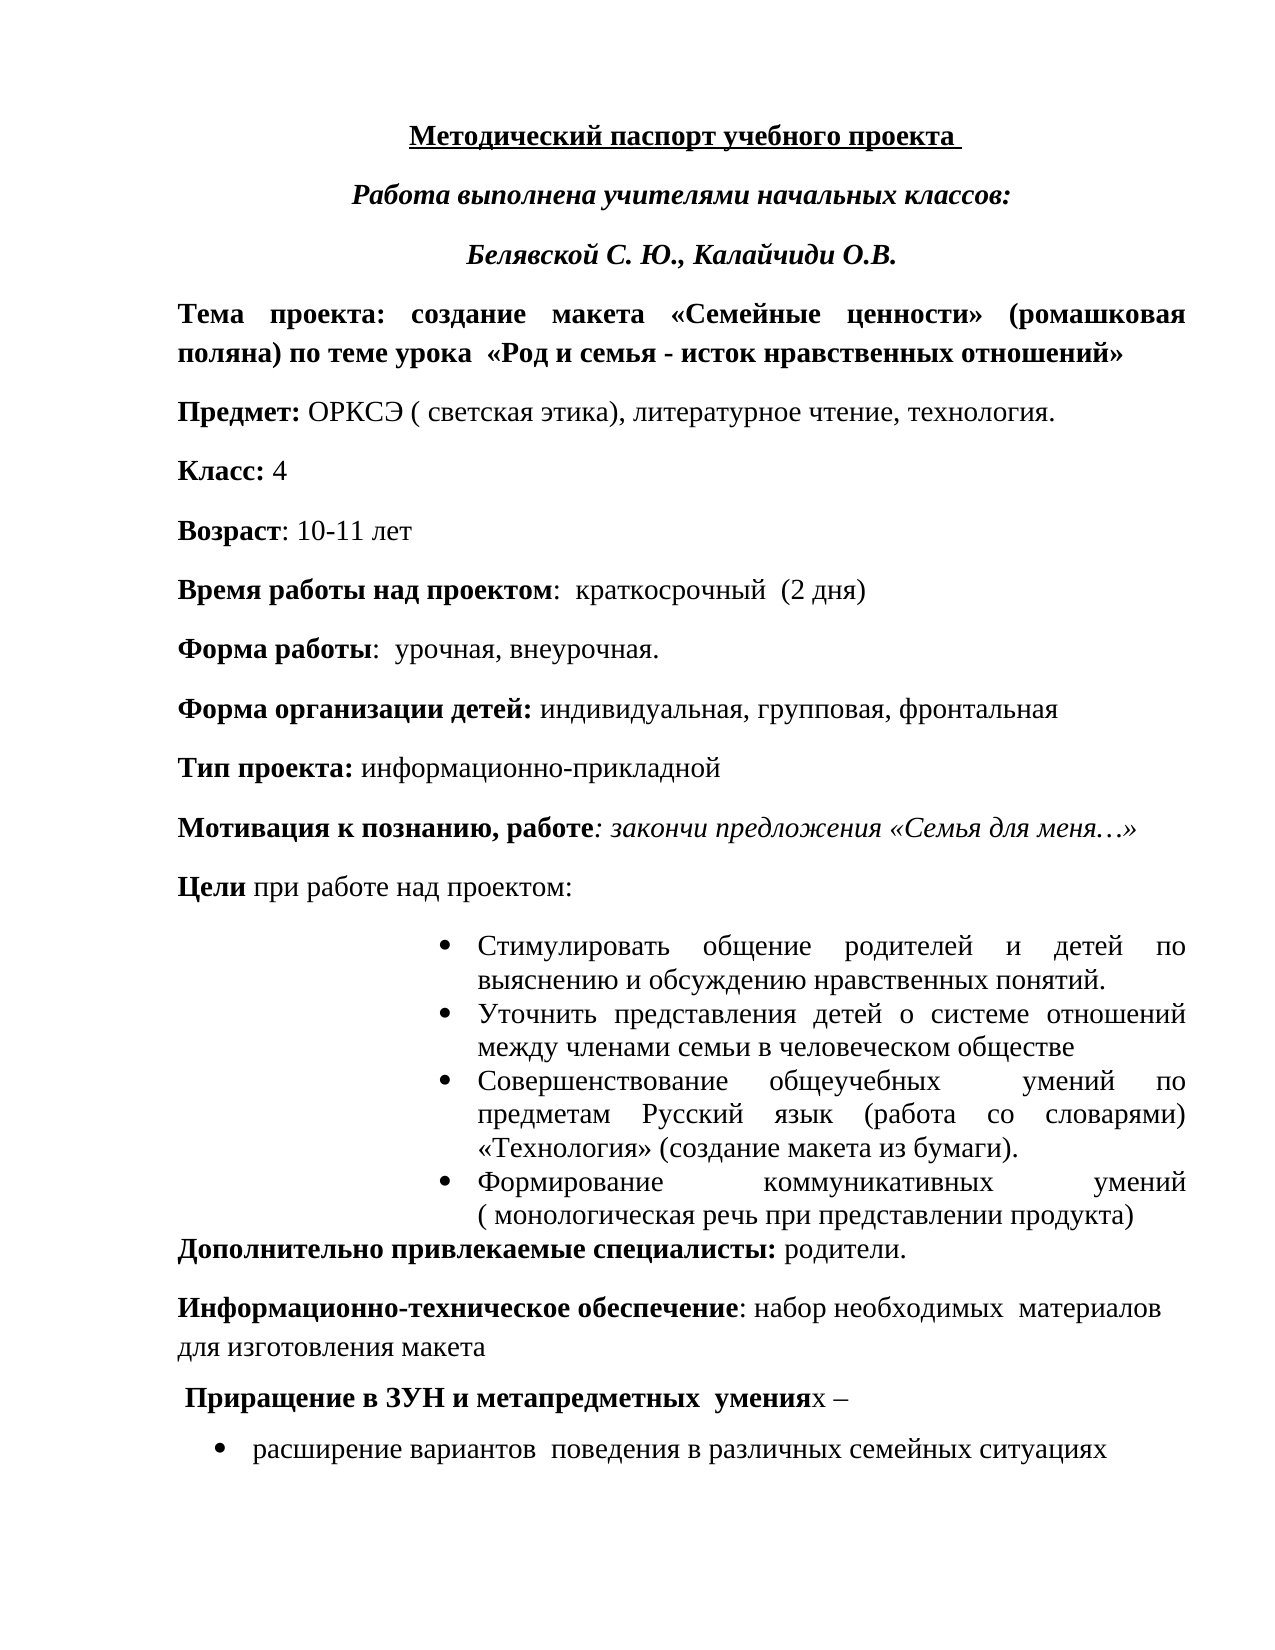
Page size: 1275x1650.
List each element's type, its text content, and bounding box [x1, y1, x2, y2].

text Работа выполнена учителями начальных классов: [177, 177, 1186, 211]
text Цели при работе над проектом: [177, 869, 1186, 903]
text Класс: 4 [177, 453, 1186, 487]
text Время работы над проектом: краткосрочный (2 дня) [177, 572, 1186, 606]
text Форма работы: урочная, внеурочная. [177, 632, 1186, 665]
text Форма организации детей: индивидуальная, групповая, фронтальная [177, 691, 1186, 724]
text Тема проекта: создание макета «Семейные ценности» (ромашковая поляна) по теме урока «Род и семья - исток нравственных отношений» [177, 296, 1186, 368]
text Методический паспорт учебного проекта [177, 118, 1186, 152]
list Уточнить представления детей о системе отношений между членами семьи в человеческом обществе [440, 996, 1186, 1063]
text Дополнительно привлекаемые специалисты: родители. [177, 1231, 1186, 1264]
text Тип проекта: информационно-прикладной [177, 750, 1186, 784]
text Белявской С. Ю., Калайчиди О.В. [177, 237, 1186, 270]
list расширение вариантов поведения в различных семейных ситуациях [215, 1431, 1186, 1464]
text Мотивация к познанию, работе: закончи предложения «Семья для меня…» [177, 810, 1186, 843]
list Формирование коммуникативных умений ( монологическая речь при представлении продукта) [440, 1164, 1186, 1231]
list Совершенствование общеучебных умений по предметам Русский язык (работа со словарями) «Технология» (создание макета из бумаги). [440, 1063, 1186, 1164]
text Приращение в ЗУН и метапредметных умениях – [177, 1380, 1186, 1413]
text Предмет: ОРКСЭ ( светская этика), литературное чтение, технология. [177, 394, 1186, 428]
text Возраст: 10-11 лет [177, 513, 1186, 546]
list Стимулировать общение родителей и детей по выяснению и обсуждению нравственных понятий. [440, 928, 1186, 996]
text Информационно-техническое обеспечение: набор необходимых материалов для изготовления макета [177, 1290, 1186, 1362]
